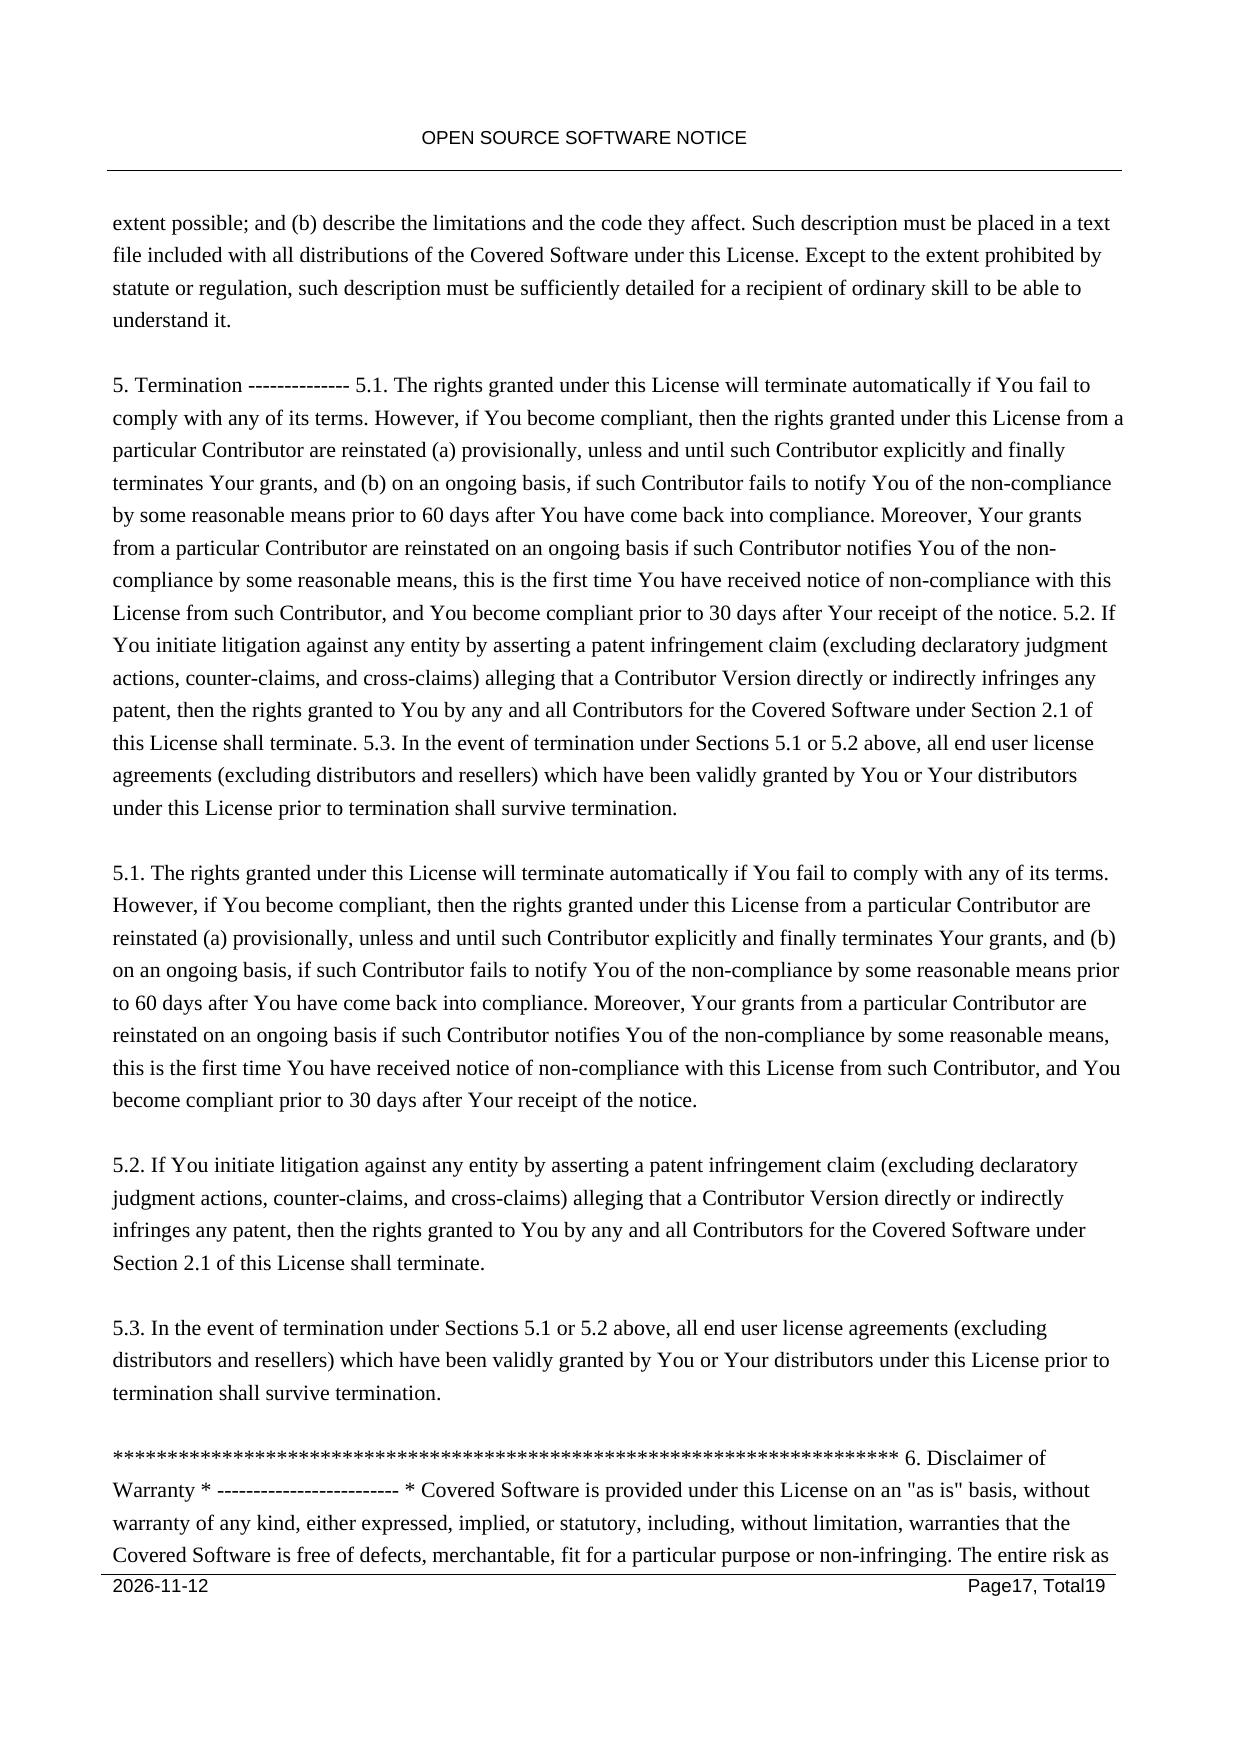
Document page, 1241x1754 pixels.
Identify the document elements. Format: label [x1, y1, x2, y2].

text [112, 206, 1128, 1571]
